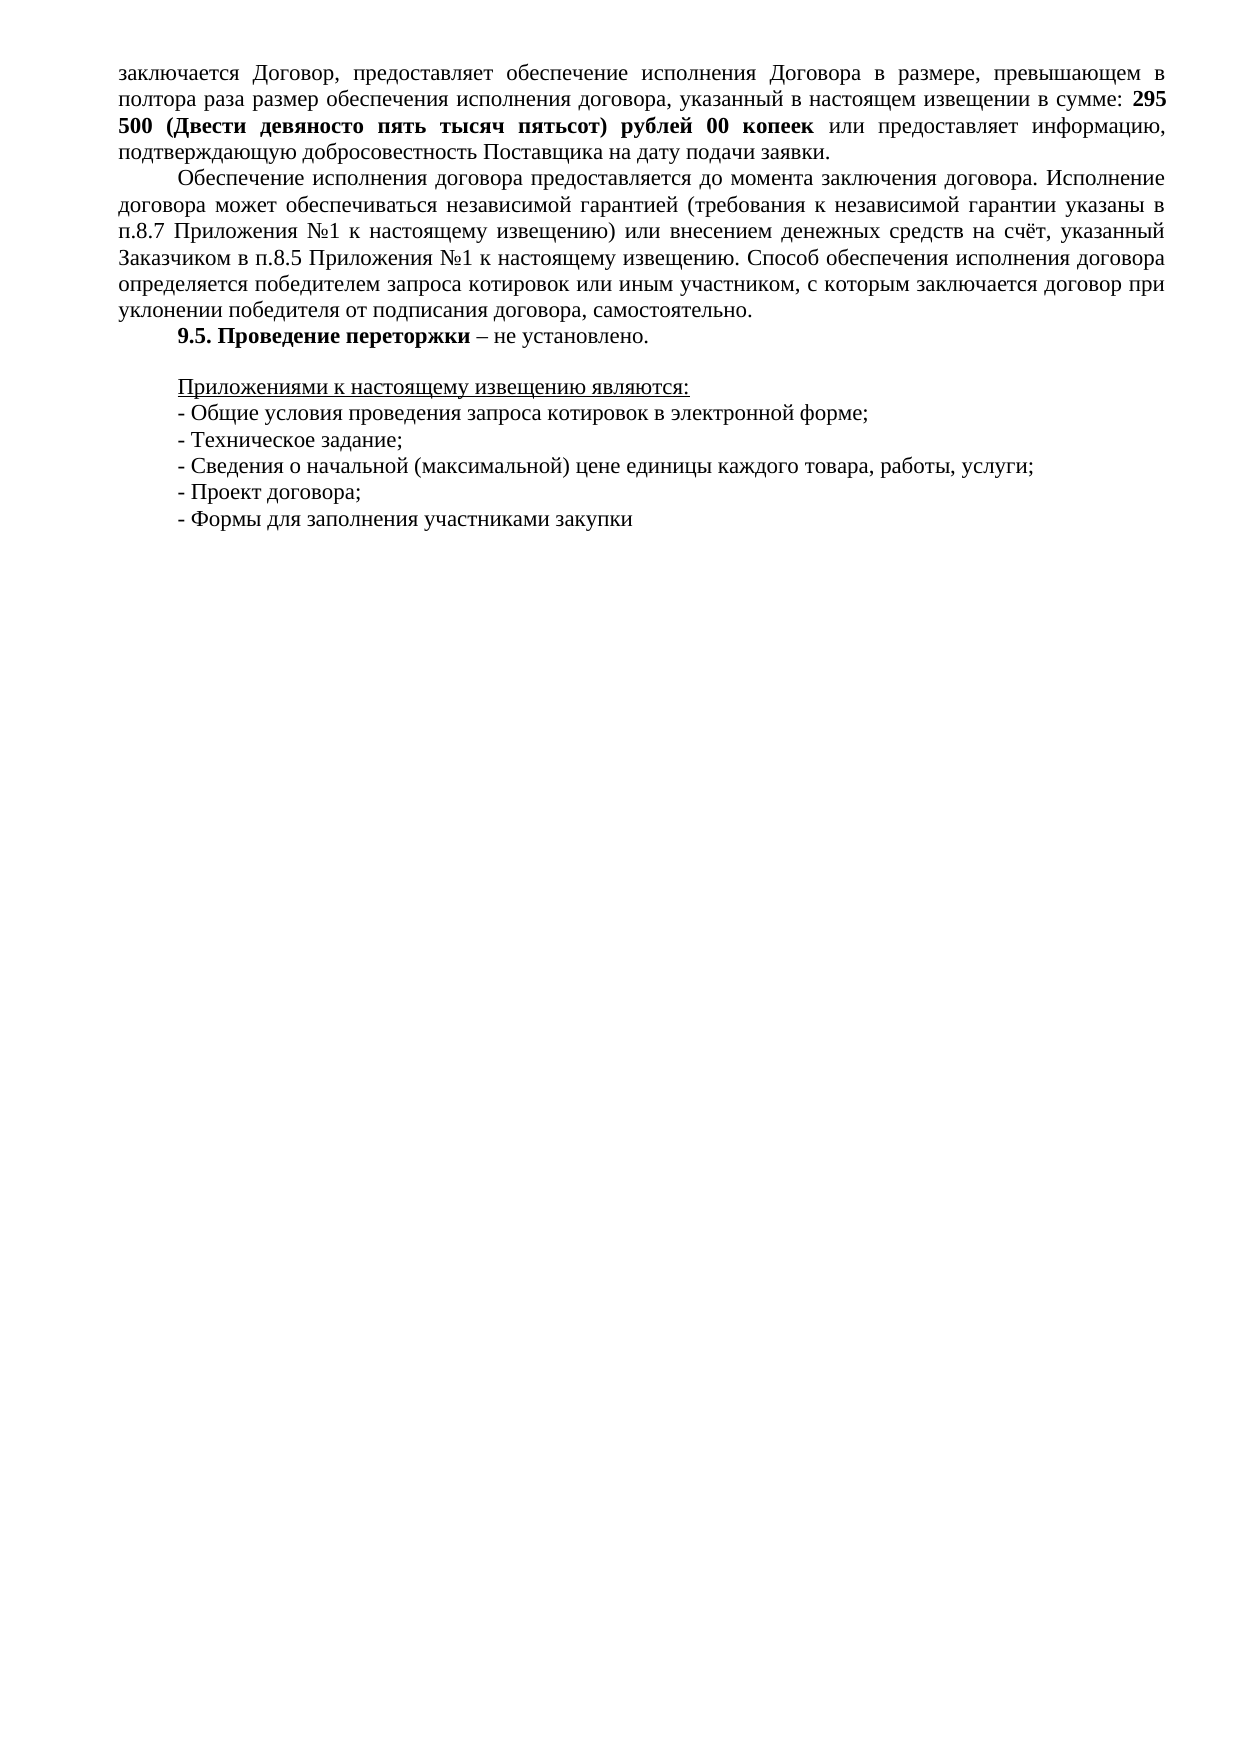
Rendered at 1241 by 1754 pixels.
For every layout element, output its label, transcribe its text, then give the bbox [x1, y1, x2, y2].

text - Общие условия проведения запроса котировок в электронной форме; [118, 399, 1167, 426]
text - Формы для заполнения участниками закупки [118, 505, 1167, 531]
text Приложениями к настоящему извещению являются: [118, 373, 1167, 399]
text - Проект договора; [118, 478, 1167, 505]
text - Техническое задание; [118, 426, 1167, 452]
text 9.5. Проведение переторжки – не установлено. [118, 323, 1167, 349]
text Обеспечение исполнения договора предоставляется до момента заключения договора. Исполнение договора может обеспечиваться независимой гарантией (требования к независимой гарантии указаны в п.8.7 Приложения №1 к настоящему извещению) или внесением денежных средств на счёт, указанный Заказчиком в п.8.5 Приложения №1 к настоящему извещению. Способ обеспечения исполнения договора определяется победителем запроса котировок или иным участником, с которым заключается договор при уклонении победителя от подписания договора, самостоятельно. [118, 164, 1167, 323]
text - Сведения о начальной (максимальной) цене единицы каждого товара, работы, услуги; [118, 452, 1167, 478]
